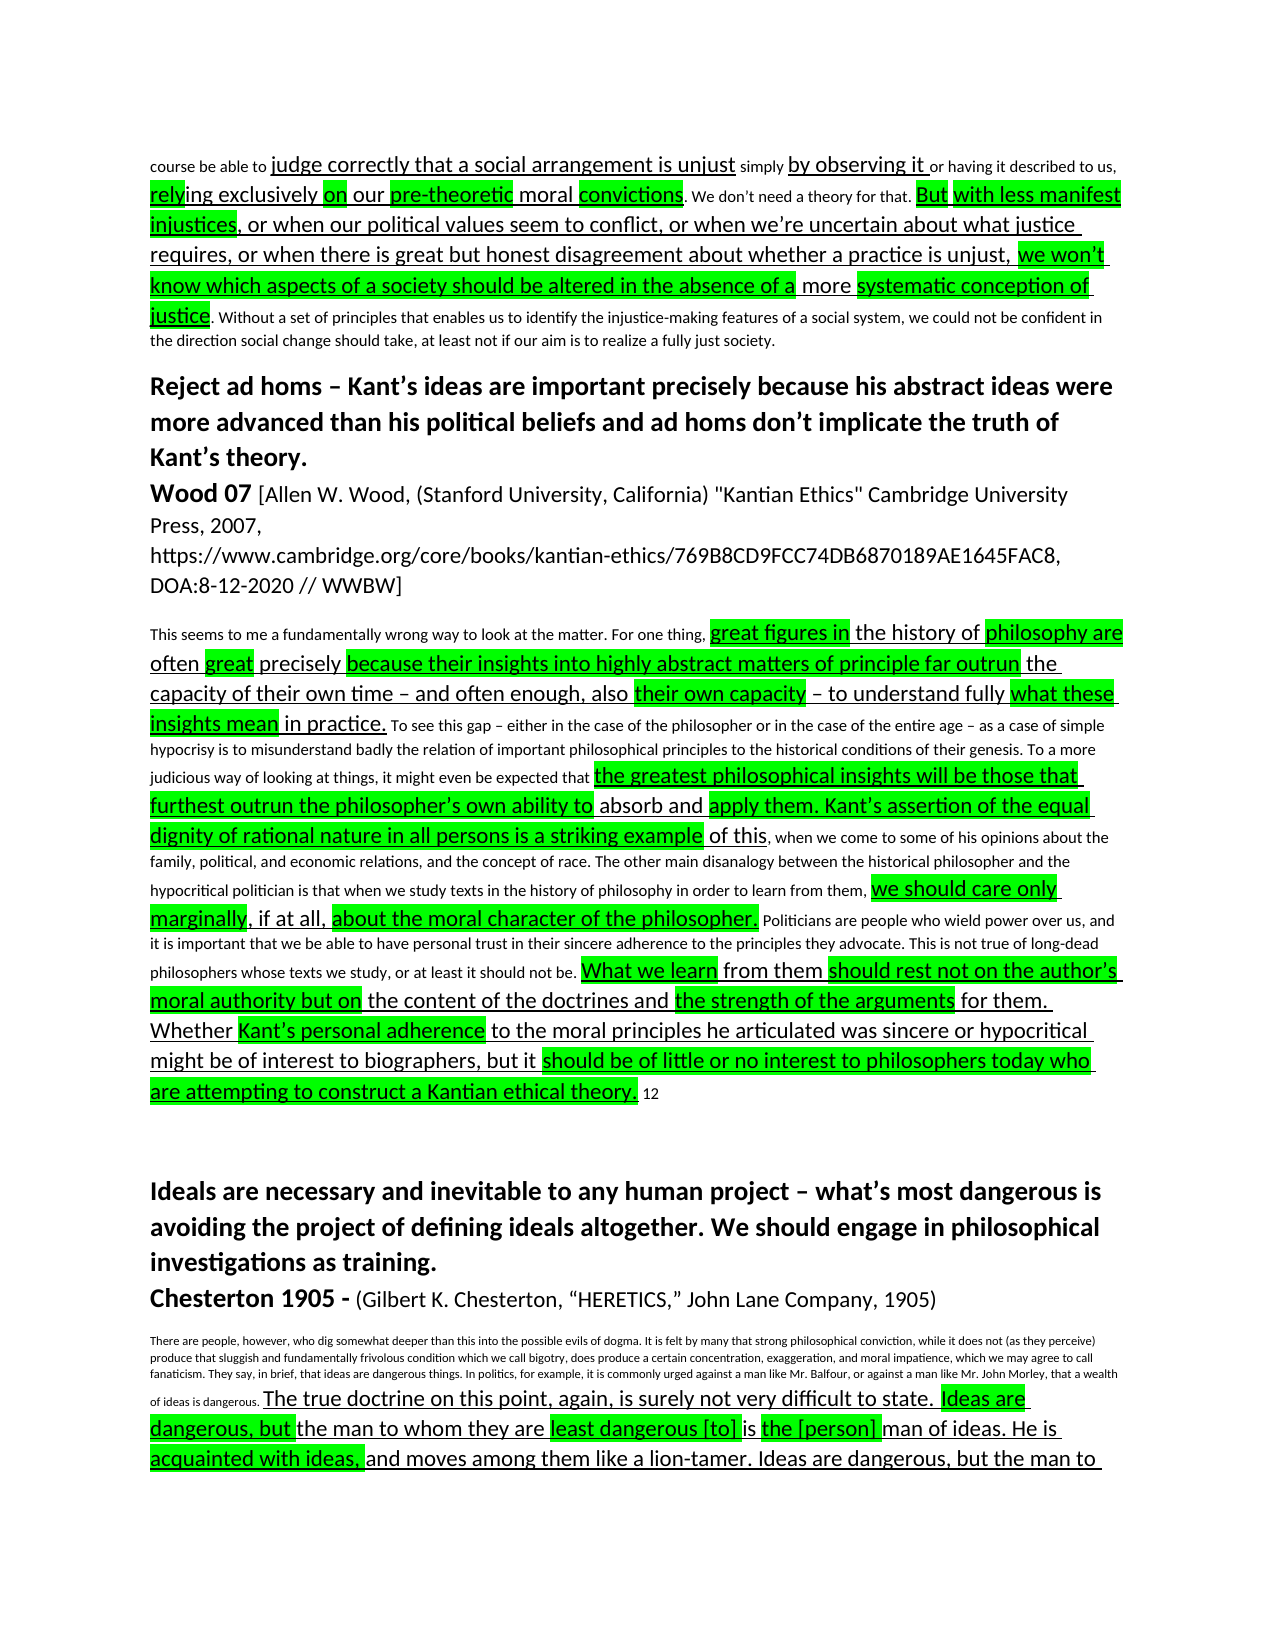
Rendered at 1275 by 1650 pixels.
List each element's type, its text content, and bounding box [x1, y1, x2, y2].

subtitle Reject ad homs – Kant’s ideas are important precisely because his abstract ideas were more advanced than his political beliefs and ad homs don’t implicate the truth of Kant’s theory. [150, 369, 1125, 473]
subtitle Ideals are necessary and inevitable to any human project – what’s most dangerous is avoiding the project of defining ideals altogether. We should engage in philosophical investigations as training. [150, 1174, 1125, 1278]
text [150, 150, 1125, 351]
text Wood 07 [Allen W. Wood, (Stanford University, California) "Kantian Ethics" Cambridge University Press, 2007, https://www.cambridge.org/core/books/kantian-ethics/769B8CD9FCC74DB6870189AE1645FAC8, DOA:8-12-2020 // WWBW] [150, 476, 1125, 600]
text This seems to me a fundamentally wrong way to look at the matter. For one thing, great figures in the history of philosophy are often great precisely because their insights into highly abstract matters of principle far outrun the capacity of their own time – and often enough, also their own capacity – to understand fully what these insights mean in practice. To see this gap – either in the case of the philosopher or in the case of the entire age – as a case of simple hypocrisy is to misunderstand badly the relation of important philosophical principles to the historical conditions of their genesis. To a more judicious way of looking at things, it might even be expected that the greatest philosophical insights will be those that furthest outrun the philosopher’s own ability to absorb and apply them. Kant’s assertion of the equal dignity of rational nature in all persons is a striking example of this, when we come to some of his opinions about the family, political, and economic relations, and the concept of race. The other main disanalogy between the historical philosopher and the hypocritical politician is that when we study texts in the history of philosophy in order to learn from them, we should care only marginally, if at all, about the moral character of the philosopher. Politicians are people who wield power over us, and it is important that we be able to have personal trust in their sincere adherence to the principles they advocate. This is not true of long-dead philosophers whose texts we study, or at least it should not be. What we learn from them should rest not on the author’s moral authority but on the content of the doctrines and the strength of the arguments for them. Whether Kant’s personal adherence to the moral principles he articulated was sincere or hypocritical might be of interest to biographers, but it should be of little or no interest to philosophers today who are attempting to construct a Kantian ethical theory. 12 [150, 618, 1125, 1105]
text Chesterton 1905 - (Gilbert K. Chesterton, “HERETICS,” John Lane Company, 1905) [150, 1281, 1125, 1314]
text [150, 1333, 1125, 1472]
